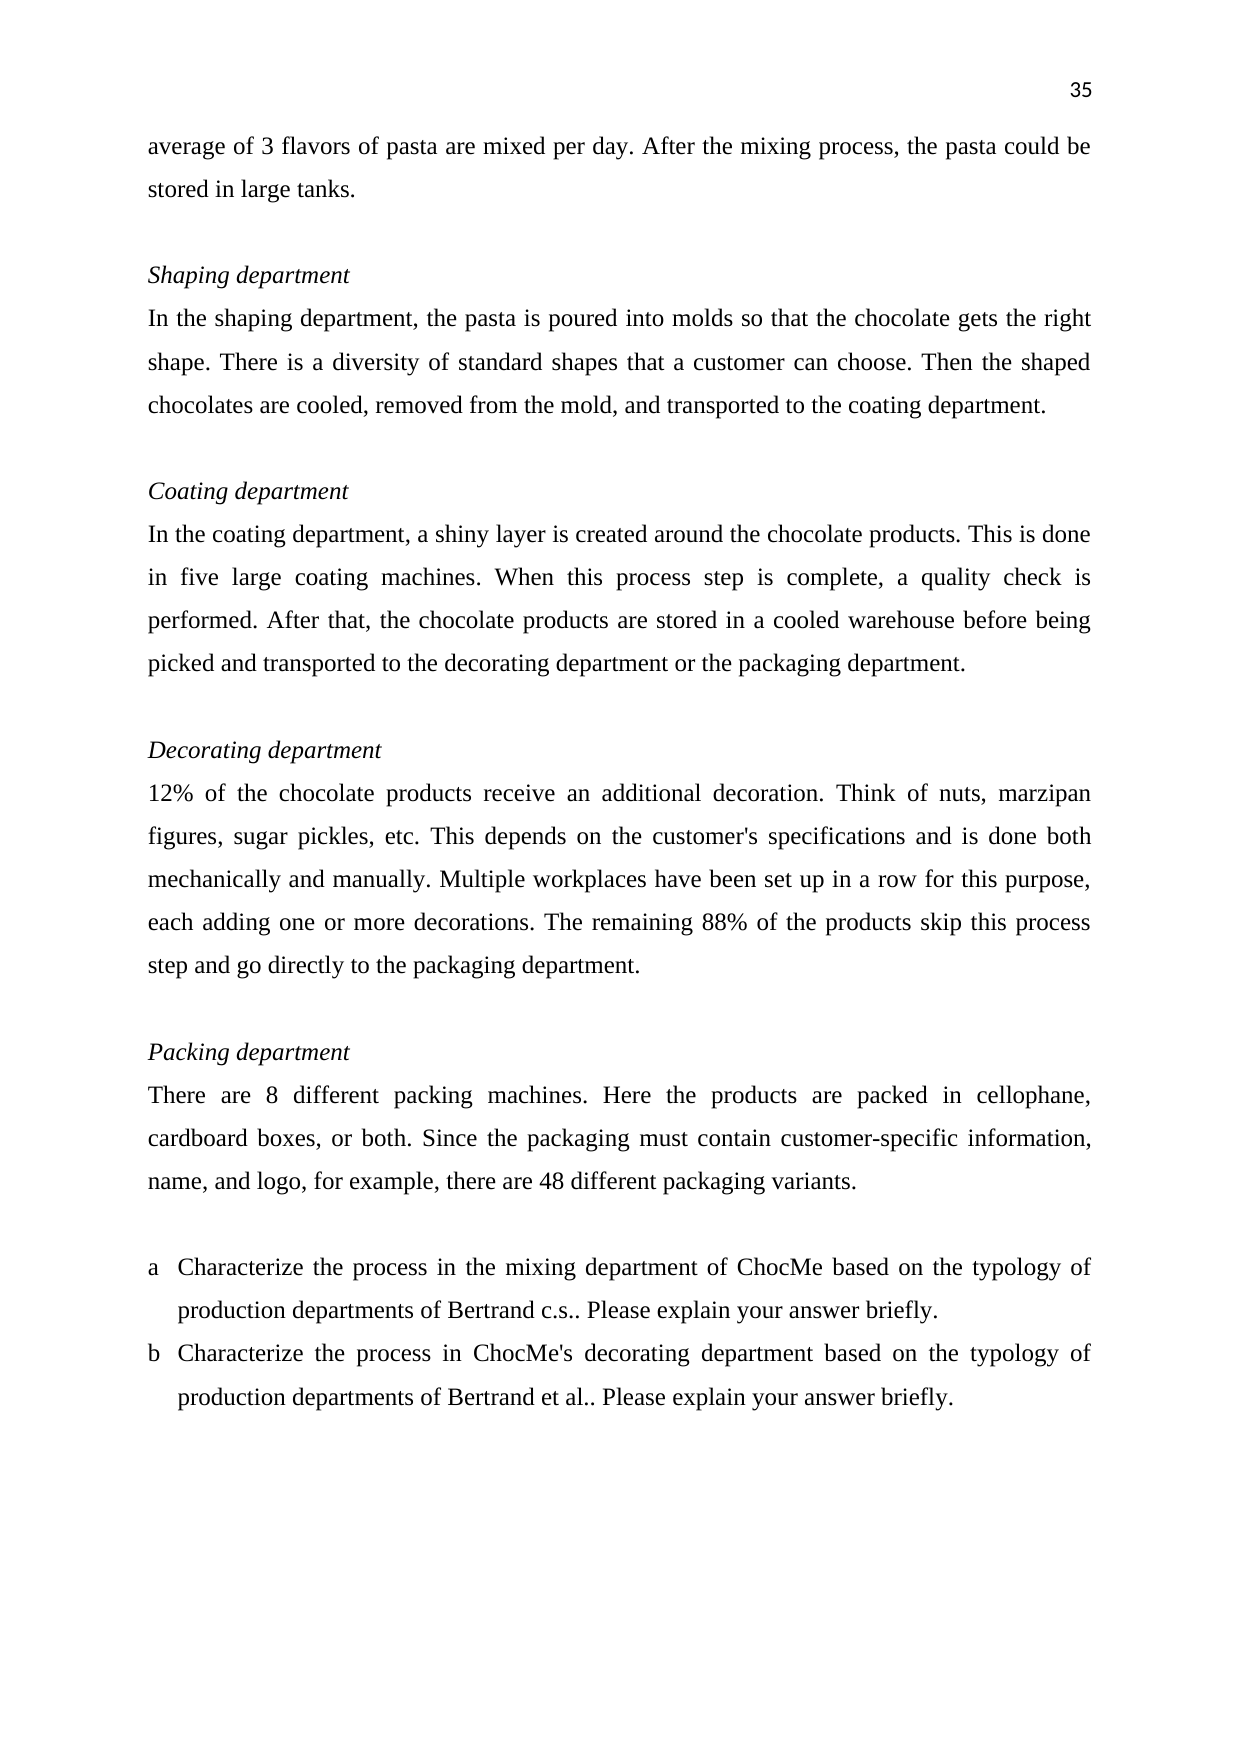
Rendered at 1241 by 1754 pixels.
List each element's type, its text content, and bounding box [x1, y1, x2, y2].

text b Characterize the process in ChocMe's decorating department based on the typology of production departments of Bertrand et al.. Please explain your answer briefly. [148, 1338, 1092, 1410]
text 12% of the chocolate products receive an additional decoration. Think of nuts, marzipan figures, sugar pickles, etc. This depends on the customer's specifications and is done both mechanically and manually. Multiple workplaces have been set up in a row for this purpose, each adding one or more decorations. The remaining 88% of the products skip this process step and go directly to the packaging department. [148, 778, 1092, 979]
text Shaping department [148, 260, 1092, 289]
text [148, 131, 1092, 203]
text Decorating department [148, 735, 1092, 763]
text Coating department [148, 476, 1092, 505]
text In the coating department, a shiny layer is created around the chocolate products. This is done in five large coating machines. When this process step is complete, a quality check is performed. After that, the chocolate products are stored in a cooled warehouse before being picked and transported to the decorating department or the packaging department. [148, 519, 1092, 677]
text Packing department [148, 1037, 1092, 1065]
text a Characterize the process in the mixing department of ChocMe based on the typology of production departments of Bertrand c.s.. Please explain your answer briefly. [148, 1252, 1092, 1324]
text There are 8 different packing machines. Here the products are packed in cellophane, cardboard boxes, or both. Since the packaging must contain customer-specific information, name, and logo, for example, there are 48 different packaging variants. [148, 1080, 1092, 1195]
text In the shaping department, the pasta is poured into molds so that the chocolate gets the right shape. There is a diversity of standard shapes that a customer can choose. Then the shaped chocolates are cooled, removed from the mold, and transported to the coating department. [148, 303, 1092, 418]
